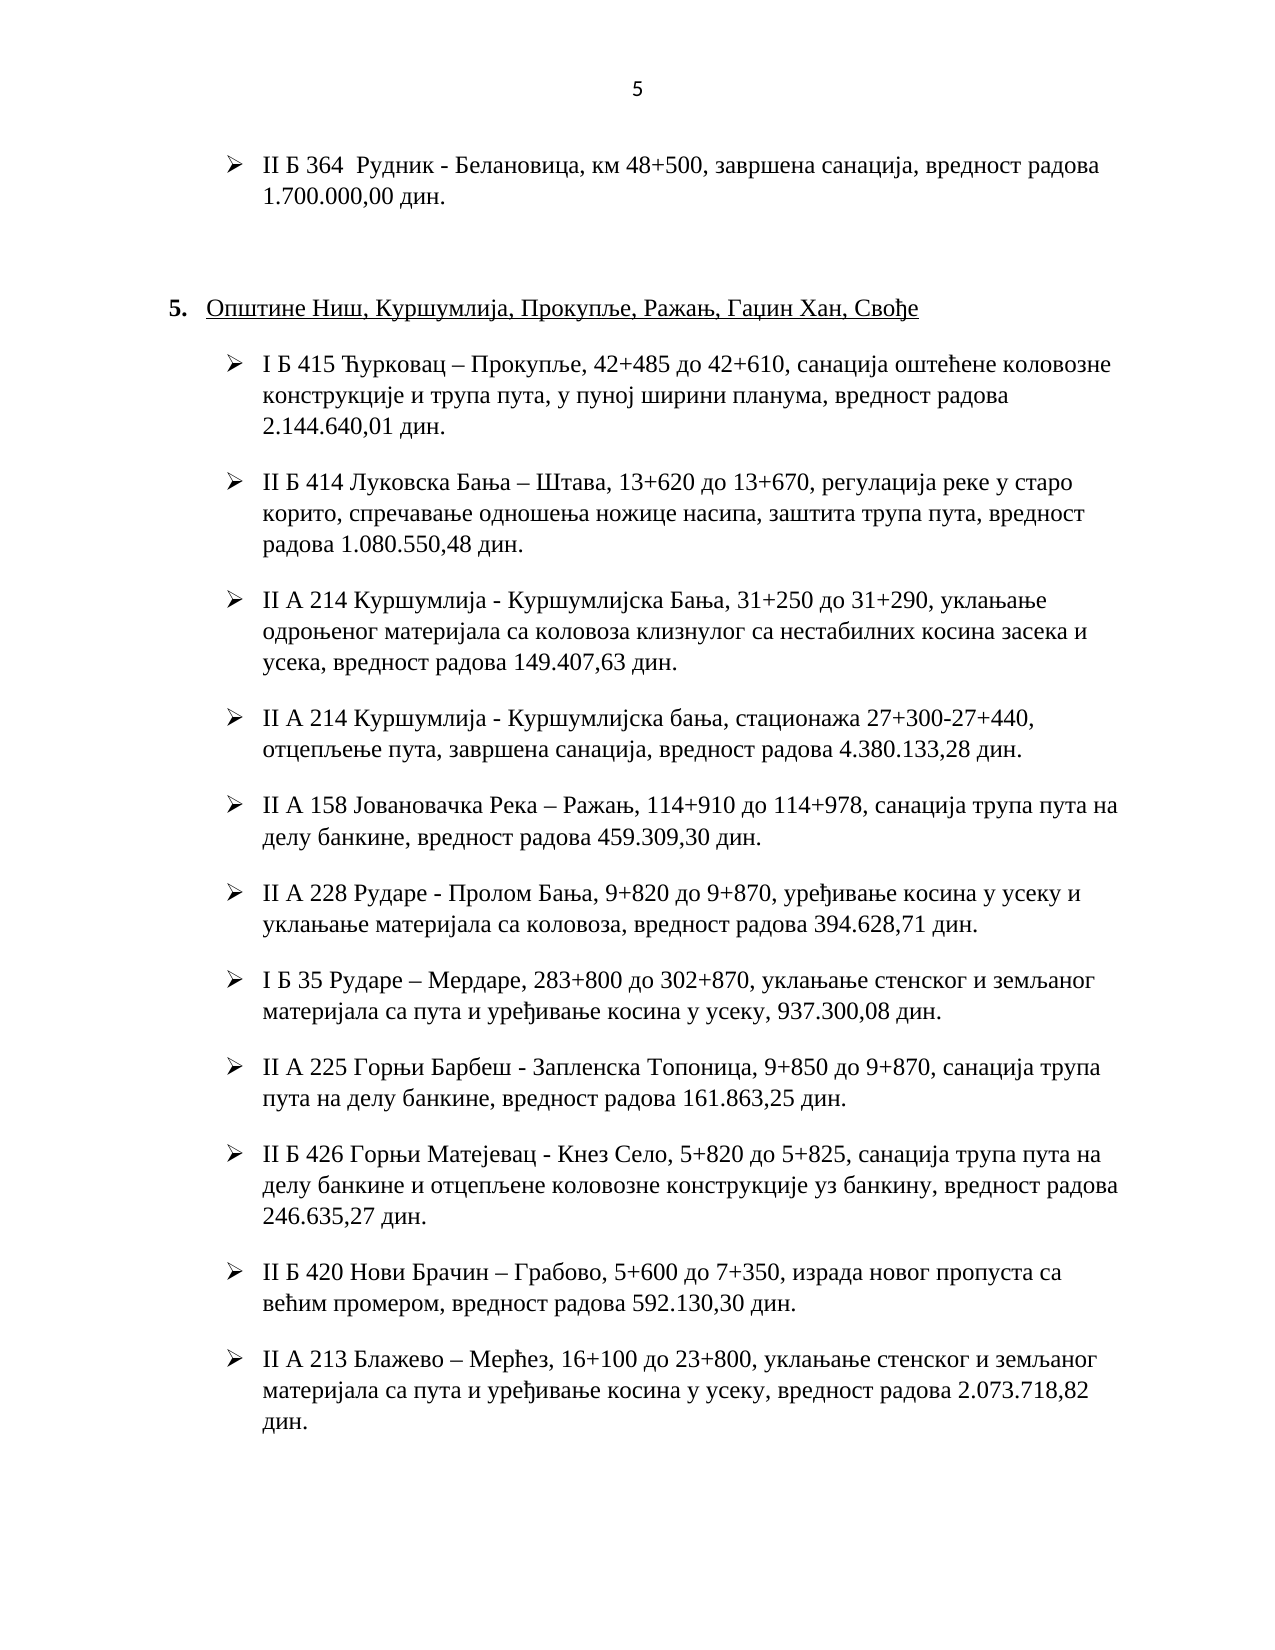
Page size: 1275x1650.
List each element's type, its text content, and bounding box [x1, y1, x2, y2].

list II A 158 Јовановачка Река – Ражањ, 114+910 до 114+978, санација трупа пута на делу банкине, вредност радова 459.309,30 дин. [225, 791, 1125, 850]
list II A 228 Рударе - Пролом Бања, 9+820 до 9+870, уређивање косина у усеку и уклањање материјала са коловоза, вредност радова 394.628,71 дин. [225, 878, 1125, 937]
list II А 214 Куршумлија - Куршумлијска бања, стационажа 27+300-27+440, отцепљење пута, завршена санација, вредност радова 4.380.133,28 дин. [225, 703, 1125, 763]
list II Б 420 Нови Брачин – Грабово, 5+600 до 7+350, израда новог пропуста са већим промером, вредност радова 592.130,30 дин. [225, 1257, 1125, 1317]
list II Б 364 Рудник - Белановица, км 48+500, завршена санација, вредност радова 1.700.000,00 дин. [225, 150, 1125, 210]
list I Б 35 Рударе – Мердаре, 283+800 до 302+870, уклањање стенског и земљаног материјала са пута и уређивање косина у усеку, 937.300,08 дин. [225, 965, 1125, 1024]
list II Б 426 Горњи Матејевац - Кнез Село, 5+820 до 5+825, санација трупа пута на делу банкине и отцепљене коловозне конструкције уз банкину, вредност радова 246.635,27 дин. [225, 1139, 1125, 1230]
list Општине Ниш, Куршумлија, Прокупље, Ражањ, Гаџин Хан, Свође [169, 293, 1125, 322]
list II Б 414 Луковска Бања – Штава, 13+620 до 13+670, регулација реке у старо корито, спречавање одношења ножице насипа, заштита трупа пута, вредност радова 1.080.550,48 дин. [225, 467, 1125, 558]
list II A 213 Блажево – Мерћез, 16+100 до 23+800, уклањање стенског и земљаног материјала са пута и уређивање косина у усеку, вредност радова 2.073.718,82 дин. [225, 1344, 1125, 1435]
list II A 214 Куршумлија - Куршумлијска Бања, 31+250 до 31+290, уклањање одроњеног материјала са коловоза клизнулог са нестабилних косина засека и усека, вредност радова 149.407,63 дин. [225, 585, 1125, 676]
list I Б 415 Ћурковац – Прокупље, 42+485 до 42+610, санација оштећене коловозне конструкције и трупа пута, у пуној ширини планума, вредност радова 2.144.640,01 дин. [225, 349, 1125, 440]
list II A 225 Горњи Барбеш - Запленска Топоница, 9+850 до 9+870, санација трупа пута на делу банкине, вредност радова 161.863,25 дин. [225, 1052, 1125, 1112]
